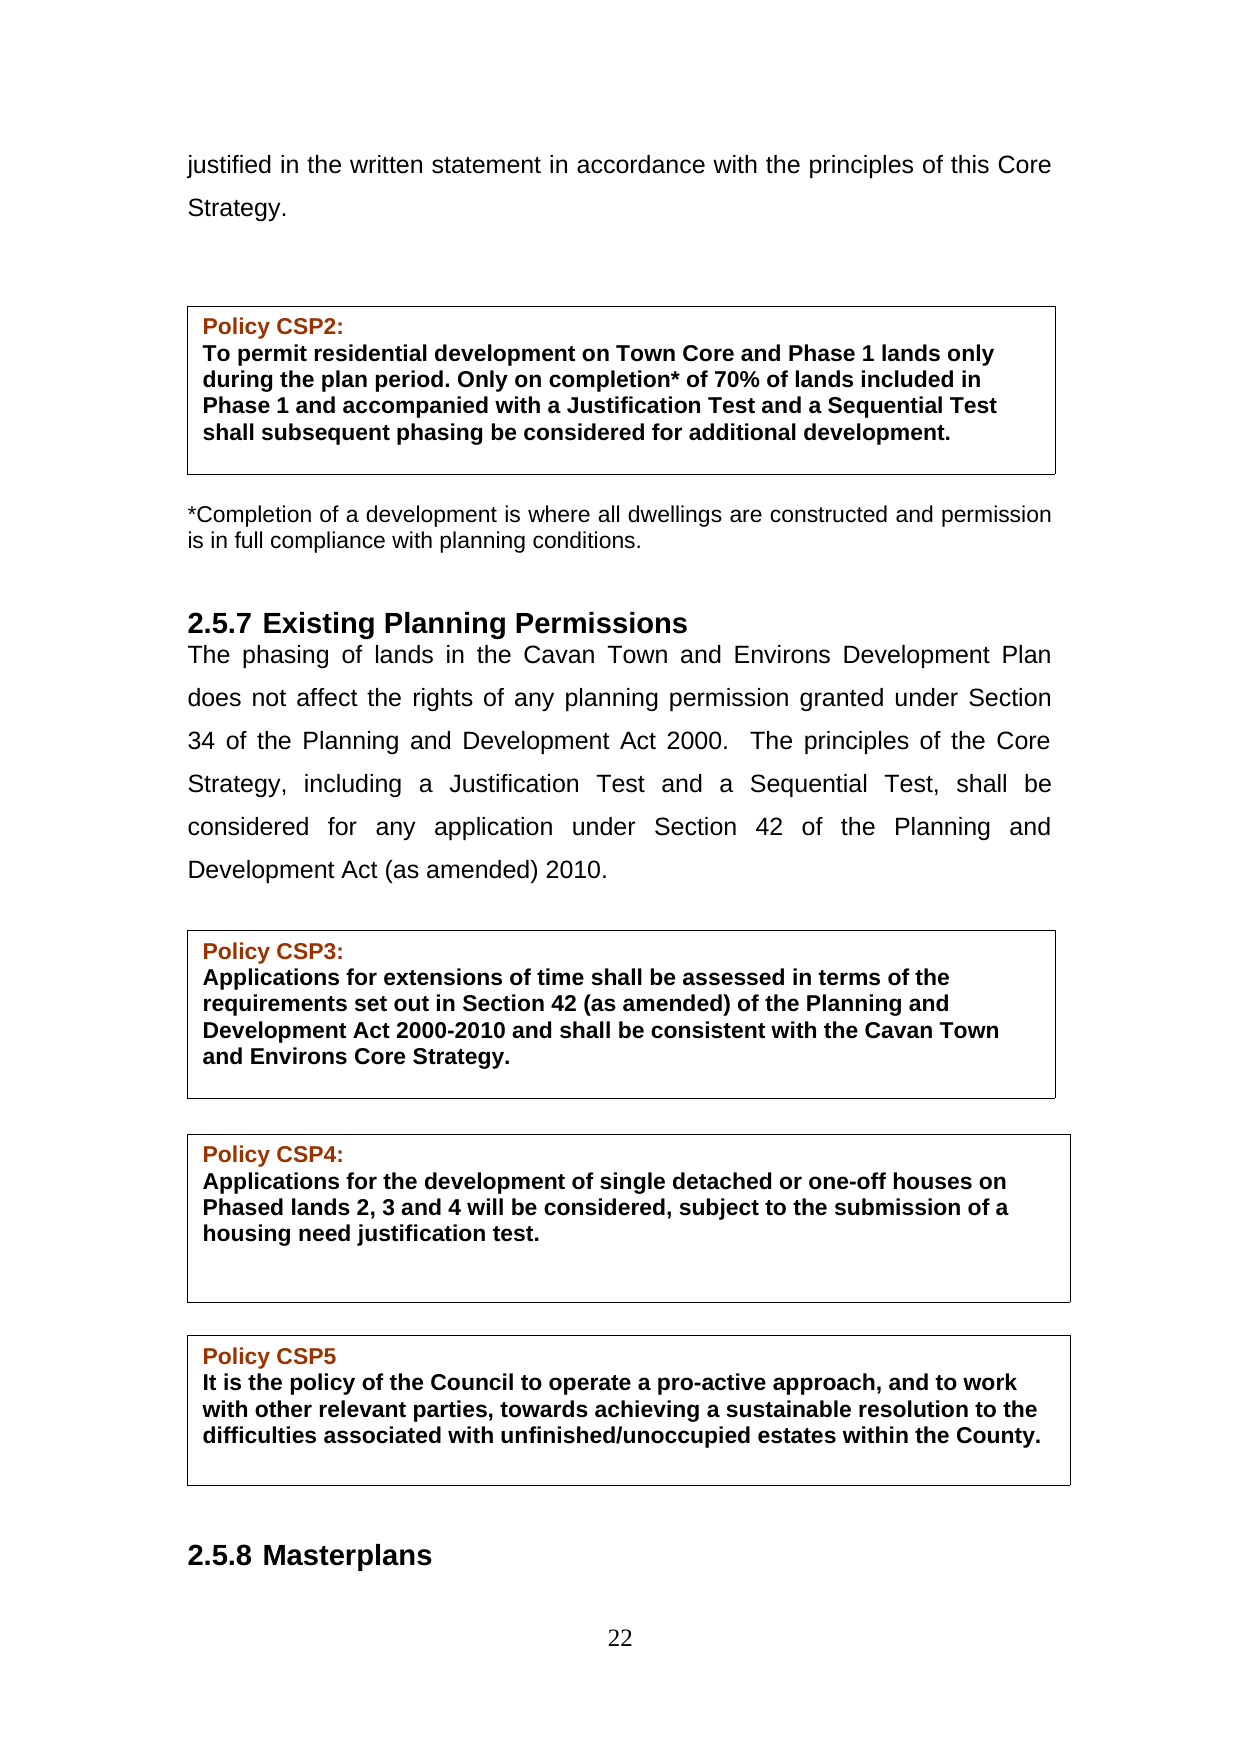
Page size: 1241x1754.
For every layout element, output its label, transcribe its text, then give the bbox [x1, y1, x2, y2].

text 2.5.7 Existing Planning Permissions [187, 606, 1053, 640]
text 2.5.8 Masterplans [187, 1537, 1053, 1571]
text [187, 150, 1053, 222]
text *Completion of a development is where all dwellings are constructed and permission is in full compliance with planning conditions. [187, 501, 1053, 553]
text The phasing of lands in the Cavan Town and Environs Development Plan does not affect the rights of any planning permission granted under Section 34 of the Planning and Development Act 2000. The principles of the Core Strategy, including a Justification Test and a Sequential Test, shall be considered for any application under Section 42 of the Planning and Development Act (as amended) 2010. [187, 640, 1053, 884]
